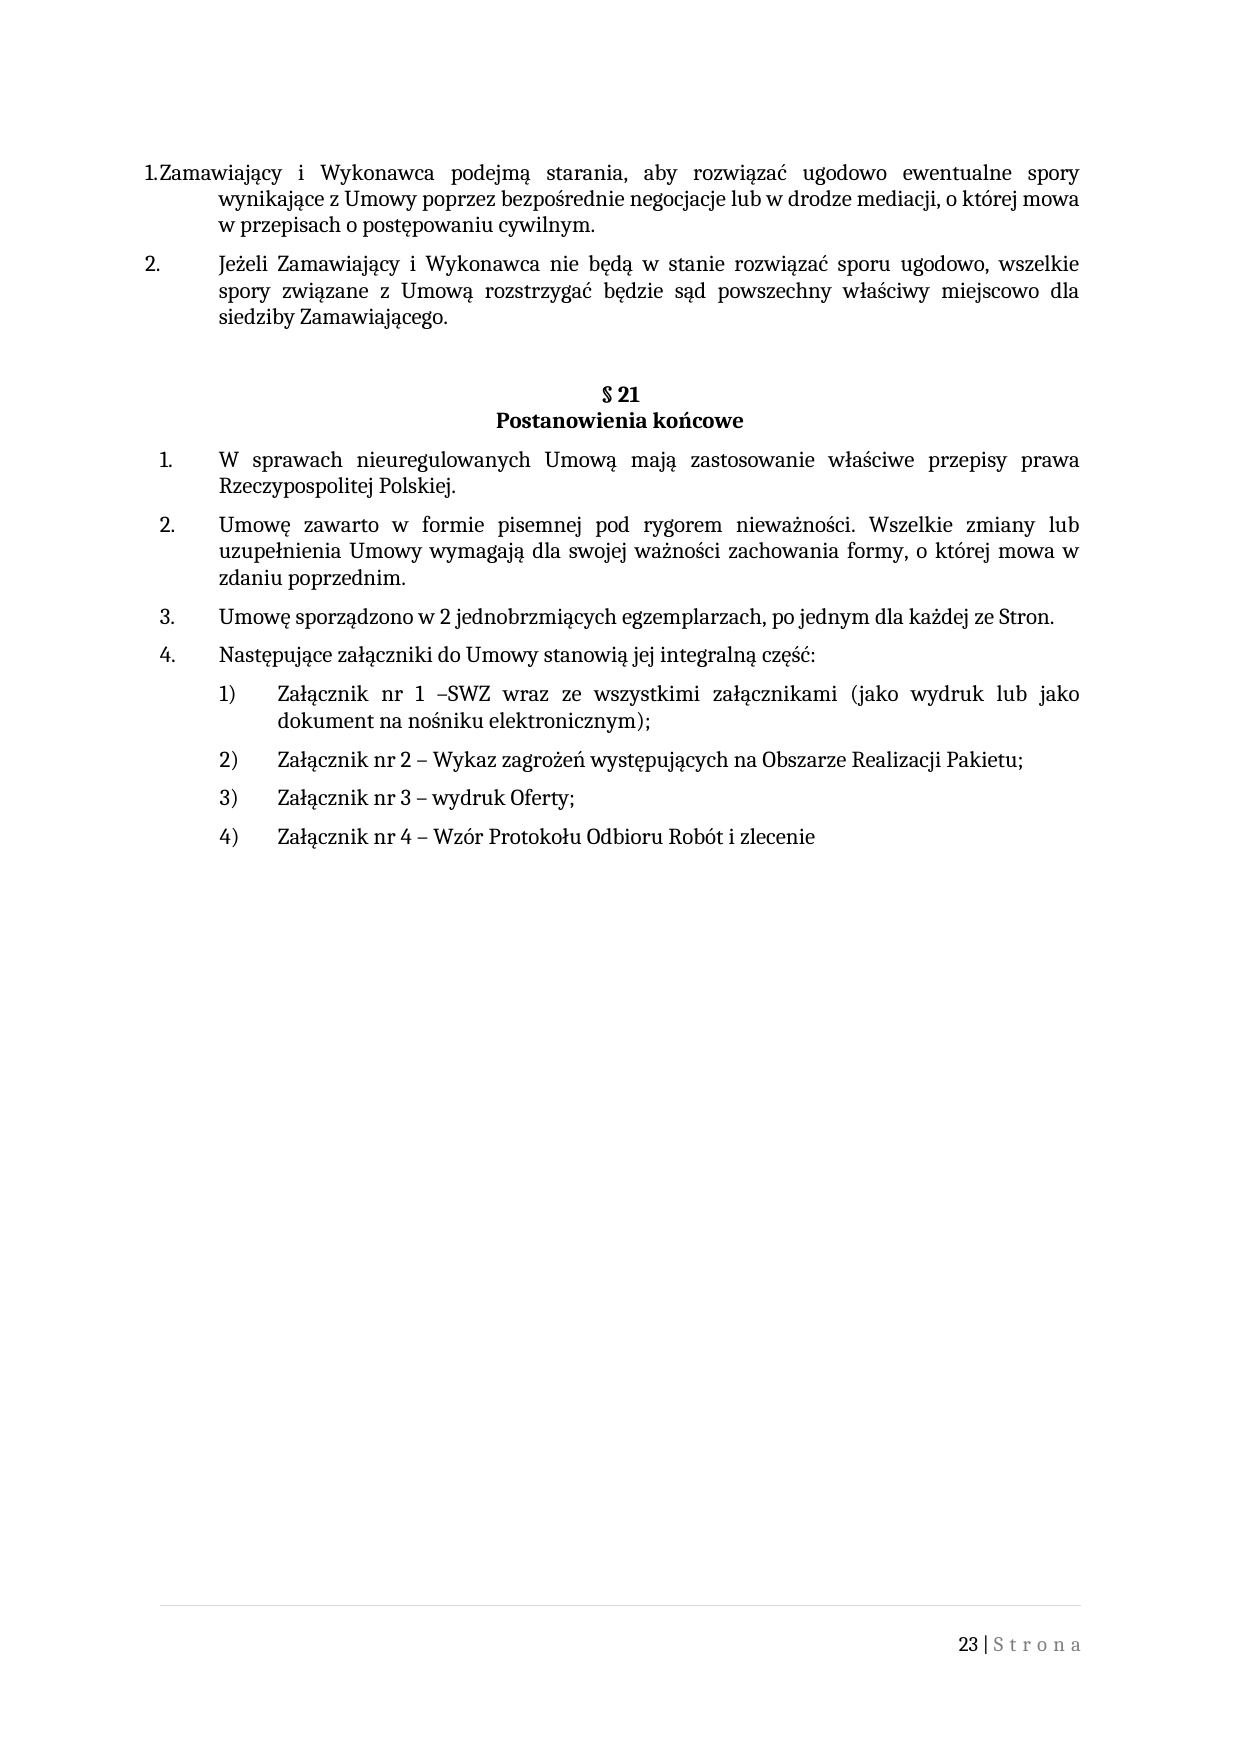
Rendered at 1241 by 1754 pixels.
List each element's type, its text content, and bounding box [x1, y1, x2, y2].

list Załącznik nr 3 – wydruk Oferty; [219, 785, 1081, 812]
list Załącznik nr 4 – Wzór Protokołu Odbioru Robót i zlecenie [219, 824, 1081, 850]
list Zamawiający i Wykonawca podejmą starania, aby rozwiązać ugodowo ewentualne spory wynikające z Umowy poprzez bezpośrednie negocjacje lub w drodze mediacji, o której mowa w przepisach o postępowaniu cywilnym. [145, 159, 1081, 238]
list W sprawach nieuregulowanych Umową mają zastosowanie właściwe przepisy prawa Rzeczypospolitej Polskiej. [159, 447, 1081, 499]
list Załącznik nr 2 – Wykaz zagrożeń występujących na Obszarze Realizacji Pakietu; [219, 746, 1081, 773]
list Załącznik nr 1 –SWZ wraz ze wszystkimi załącznikami (jako wydruk lub jako dokument na nośniku elektronicznym); [219, 681, 1081, 734]
list Umowę zawarto w formie pisemnej pod rygorem nieważności. Wszelkie zmiany lub uzupełnienia Umowy wymagają dla swojej ważności zachowania formy, o której mowa w zdaniu poprzednim. [159, 512, 1081, 591]
list Umowę sporządzono w 2 jednobrzmiących egzemplarzach, po jednym dla każdej ze Stron. [159, 603, 1081, 630]
list Jeżeli Zamawiający i Wykonawca nie będą w stanie rozwiązać sporu ugodowo, wszelkie spory związane z Umową rozstrzygać będzie sąd powszechny właściwy miejscowo dla siedziby Zamawiającego. [145, 251, 1081, 330]
text § 21 Postanowienia końcowe [159, 381, 1081, 434]
list Następujące załączniki do Umowy stanowią jej integralną część: [159, 642, 1081, 669]
